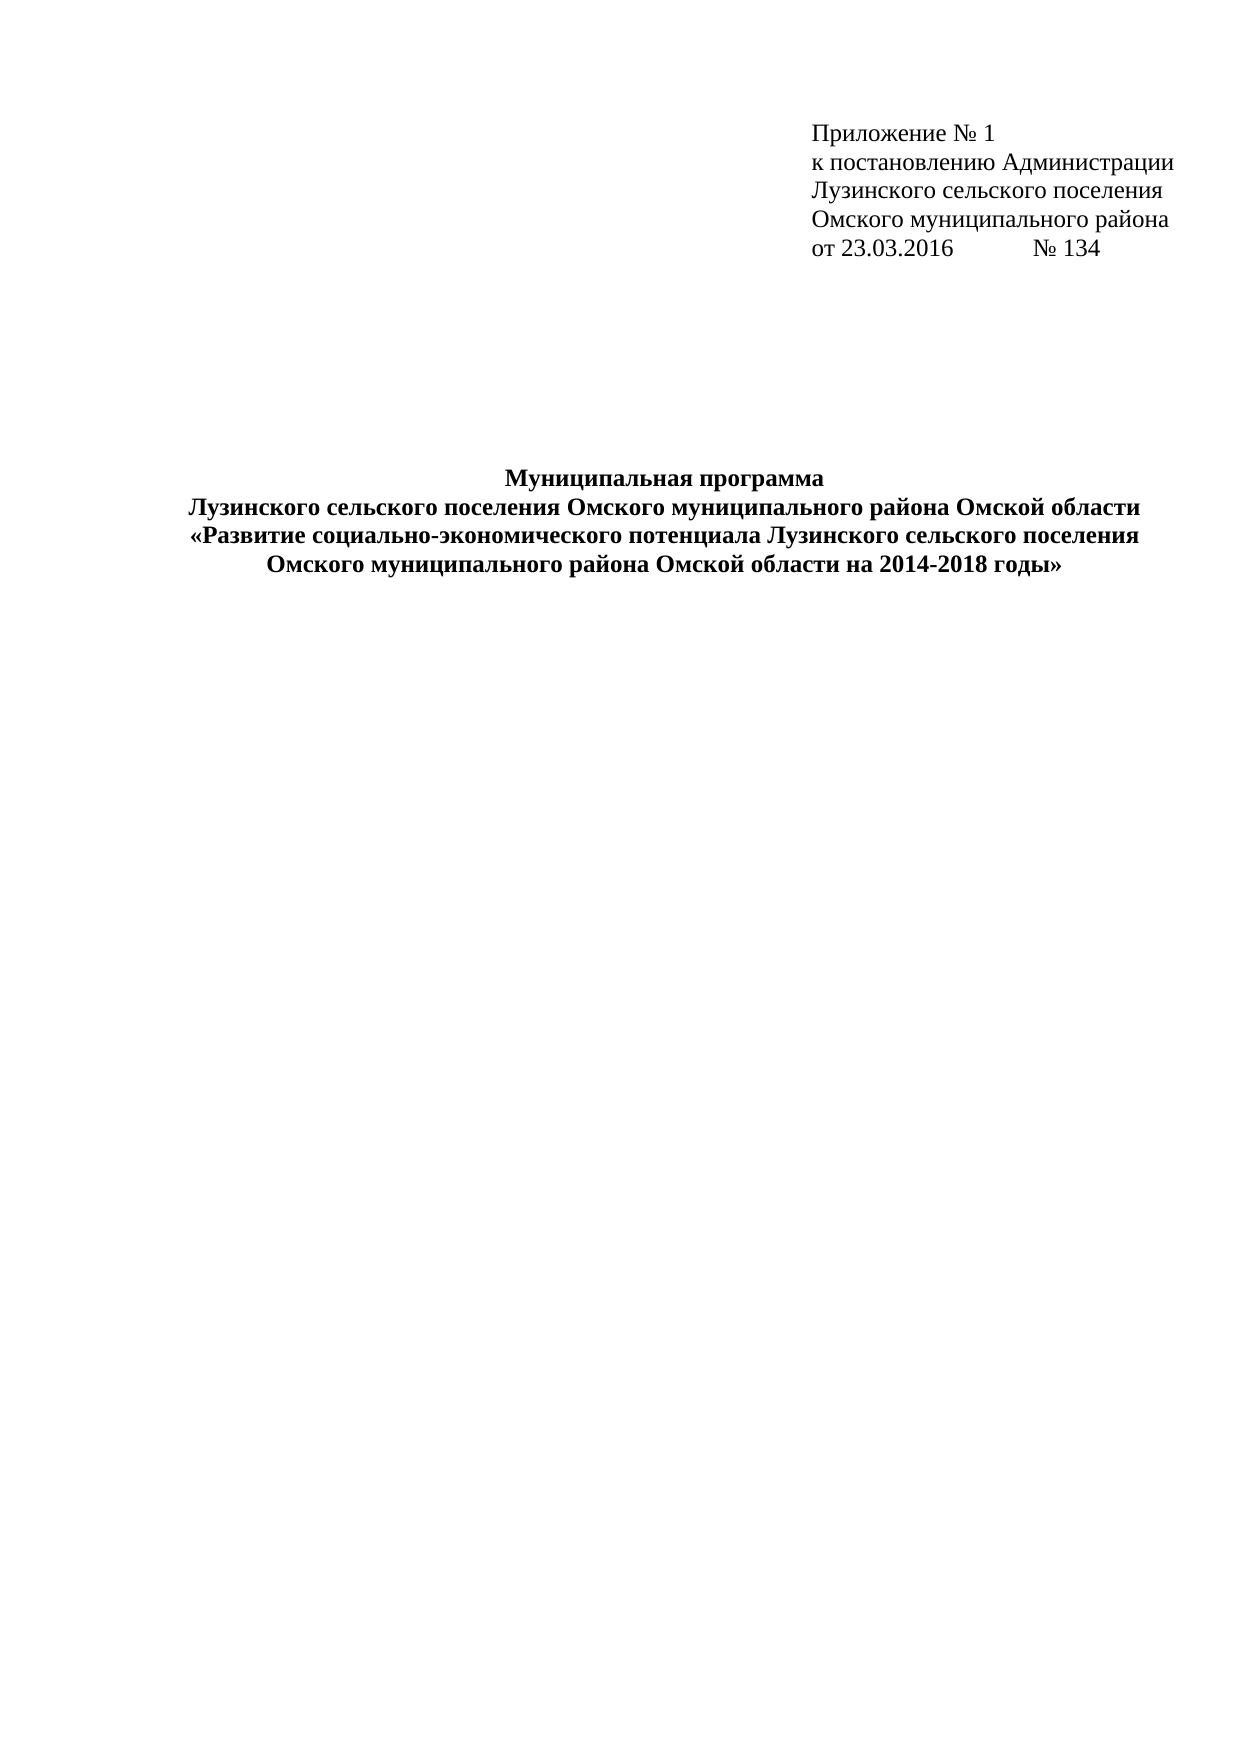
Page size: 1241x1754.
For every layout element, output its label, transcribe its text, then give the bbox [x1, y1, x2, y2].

text Лузинского сельского поселения [811, 176, 1181, 204]
text от 23.03.2016 № 134 [738, 233, 1181, 262]
text Омского муниципального района [738, 204, 1181, 233]
text к постановлению Администрации [738, 147, 1181, 176]
text Приложение № 1 [738, 118, 1181, 147]
text Муниципальная программа [148, 463, 1181, 492]
text Лузинского сельского поселения Омского муниципального района Омской области «Развитие социально-экономического потенциала Лузинского сельского поселения Омского муниципального района Омской области на 2014-2018 годы» [148, 492, 1181, 578]
